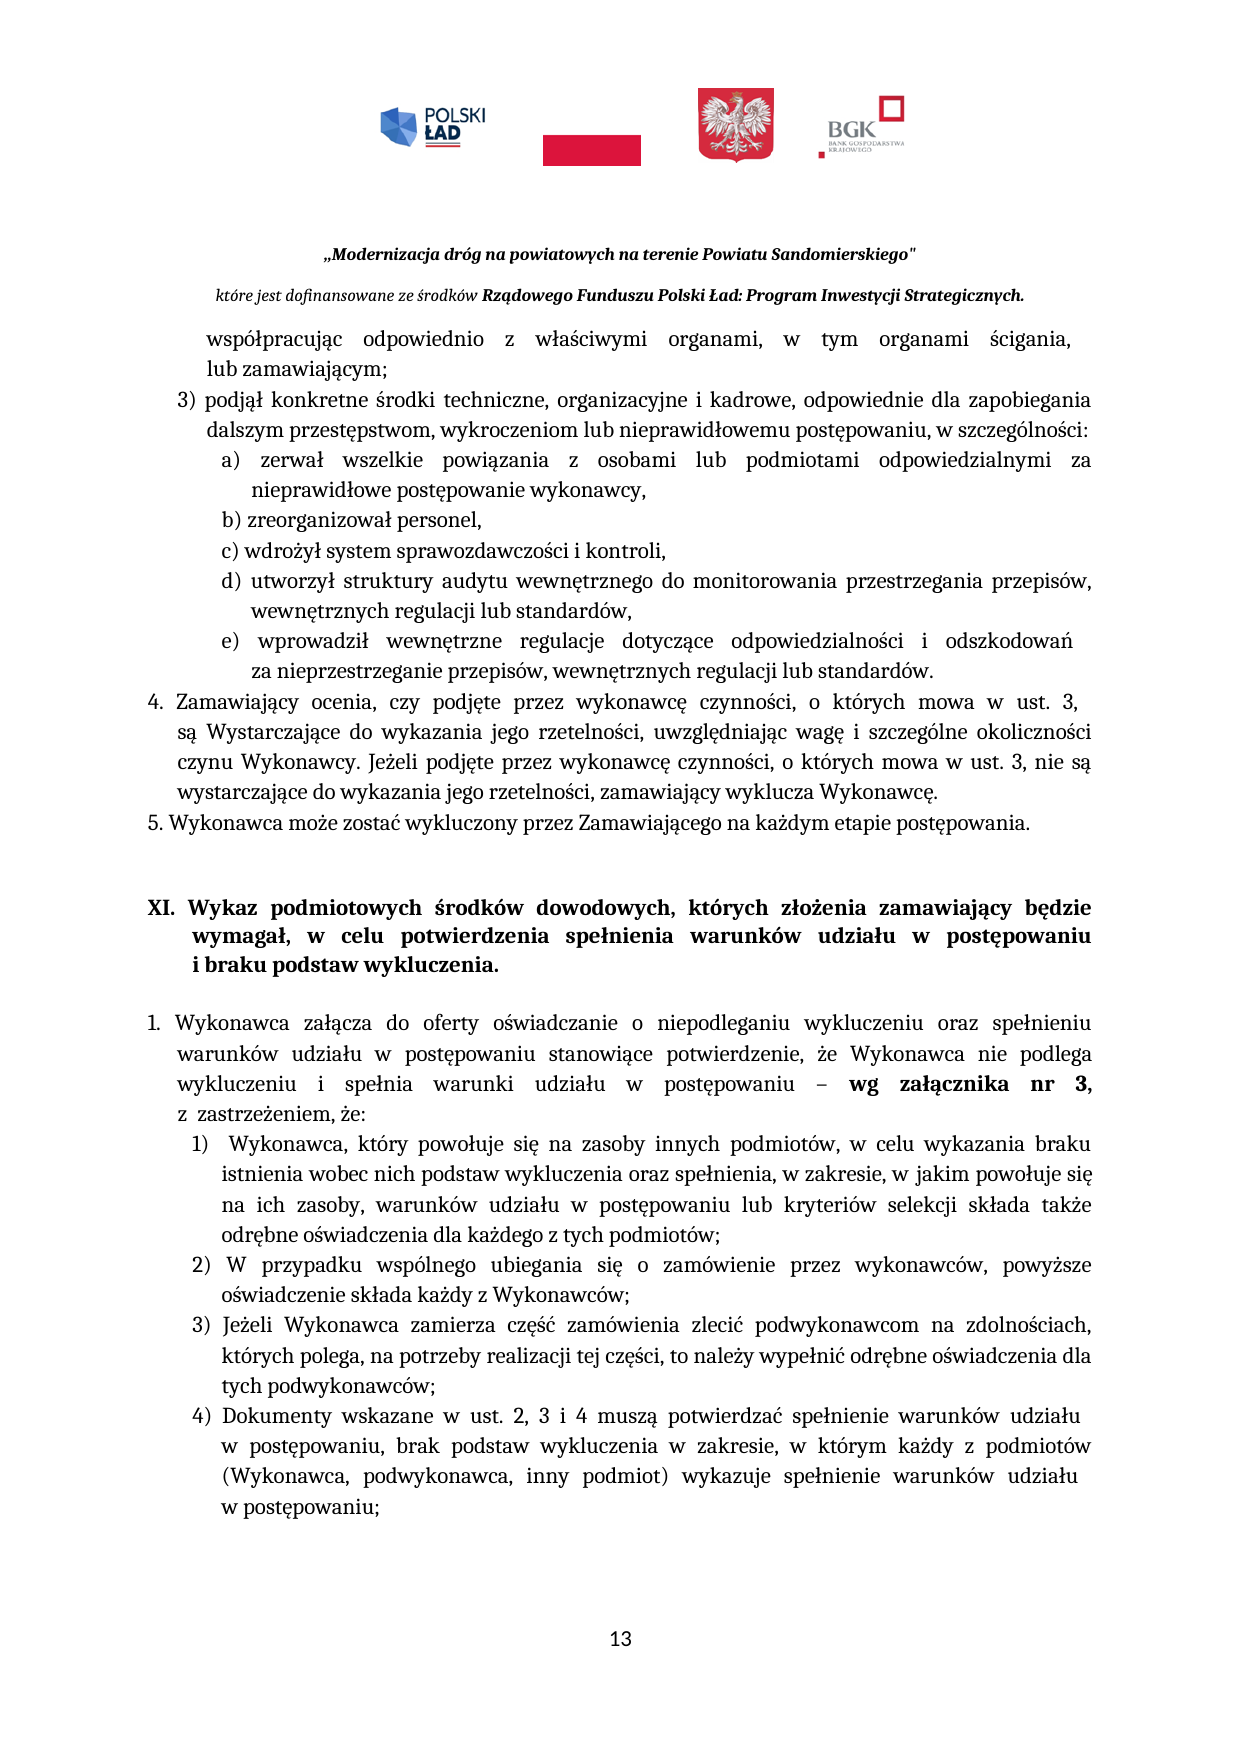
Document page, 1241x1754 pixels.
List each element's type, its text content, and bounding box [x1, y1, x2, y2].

text 4. Zamawiający ocenia, czy podjęte przez wykonawcę czynności, o których mowa w ust. 3, są Wystarczające do wykazania jego rzetelności, uwzględniając wagę i szczególne okoliczności czynu Wykonawcy. Jeżeli podjęte przez wykonawcę czynności, o których mowa w ust. 3, nie są wystarczające do wykazania jego rzetelności, zamawiający wyklucza Wykonawcę. [148, 688, 1093, 805]
subtitle XI. Wykaz podmiotowych środków dowodowych, których złożenia zamawiający będzie wymagał, w celu potwierdzenia spełnienia warunków udziału w postępowaniu i braku podstaw wykluczenia. [148, 895, 1093, 978]
text 3) podjął konkretne środki techniczne, organizacyjne i kadrowe, odpowiednie dla zapobiegania dalszym przestępstwom, wykroczeniom lub nieprawidłowemu postępowaniu, w szczególności: [177, 386, 1093, 443]
text d) utworzył struktury audytu wewnętrznego do monitorowania przestrzegania przepisów, wewnętrznych regulacji lub standardów, [221, 568, 1093, 624]
text b) zreorganizował personel, [221, 507, 1093, 533]
text 1) Wykonawca, który powołuje się na zasoby innych podmiotów, w celu wykazania braku istnienia wobec nich podstaw wykluczenia oraz spełnienia, w zakresie, w jakim powołuje się na ich zasoby, warunków udziału w postępowaniu lub kryteriów selekcji składa także odrębne oświadczenia dla każdego z tych podmiotów; [192, 1131, 1093, 1248]
text 3) Jeżeli Wykonawca zamierza część zamówienia zlecić podwykonawcom na zdolnościach, których polega, na potrzeby realizacji tej części, to należy wypełnić odrębne oświadczenia dla tych podwykonawców; [192, 1312, 1093, 1399]
text e) wprowadził wewnętrzne regulacje dotyczące odpowiedzialności i odszkodowań za nieprzestrzeganie przepisów, wewnętrznych regulacji lub standardów. [221, 628, 1093, 684]
picture [319, 73, 921, 201]
text 2) W przypadku wspólnego ubiegania się o zamówienie przez wykonawców, powyższe oświadczenie składa każdy z Wykonawców; [192, 1252, 1093, 1308]
text 4) Dokumenty wskazane w ust. 2, 3 i 4 muszą potwierdzać spełnienie warunków udziału w postępowaniu, brak podstaw wykluczenia w zakresie, w którym każdy z podmiotów (Wykonawca, podwykonawca, inny podmiot) wykazuje spełnienie warunków udziału w postępowaniu; [192, 1403, 1093, 1520]
text 1. Wykonawca załącza do oferty oświadczanie o niepodleganiu wykluczeniu oraz spełnieniu warunków udziału w postępowaniu stanowiące potwierdzenie, że Wykonawca nie podlega wykluczeniu i spełnia warunki udziału w postępowaniu – wg załącznika nr 3, z zastrzeżeniem, że: [148, 1010, 1093, 1127]
text 5. Wykonawca może zostać wykluczony przez Zamawiającego na każdym etapie postępowania. [148, 809, 1093, 836]
text a) zerwał wszelkie powiązania z osobami lub podmiotami odpowiedzialnymi za nieprawidłowe postępowanie wykonawcy, [221, 447, 1093, 503]
text c) wdrożył system sprawozdawczości i kontroli, [221, 537, 1093, 564]
